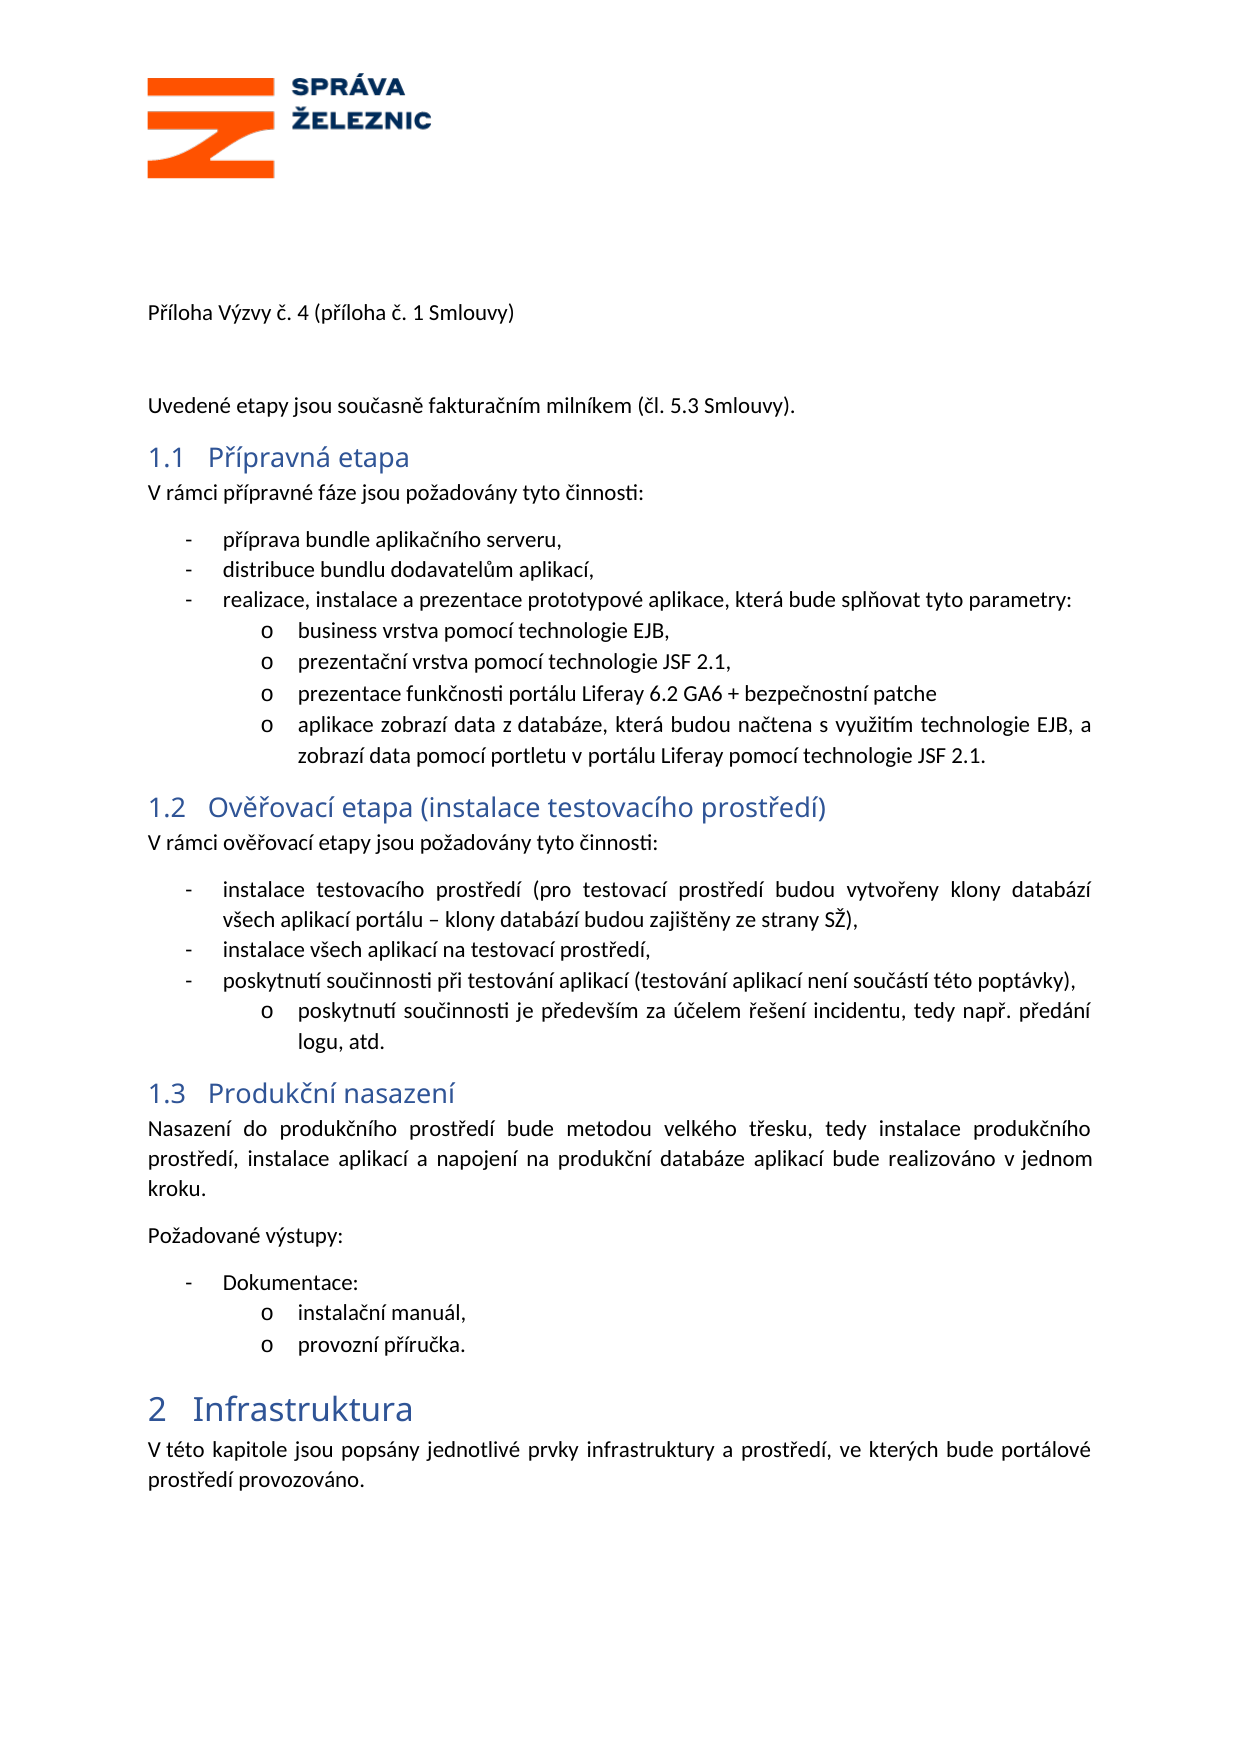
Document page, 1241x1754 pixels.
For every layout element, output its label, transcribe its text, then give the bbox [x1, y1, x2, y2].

list instalační manuál, [260, 1298, 1093, 1327]
text Požadované výstupy: [148, 1221, 1093, 1249]
text V rámci přípravné fáze jsou požadovány tyto činnosti: [148, 478, 1093, 506]
subtitle Produkční nasazení [148, 1074, 1093, 1111]
list business vrstva pomocí technologie EJB, [260, 616, 1093, 645]
text Příloha Výzvy č. 4 (příloha č. 1 Smlouvy) [148, 298, 1093, 326]
picture [147, 73, 432, 179]
list poskytnutí součinnosti je především za účelem řešení incidentu, tedy např. předání logu, atd. [260, 996, 1093, 1055]
list poskytnutí součinnosti při testování aplikací (testování aplikací není součástí této poptávky), [185, 966, 1093, 994]
list prezentace funkčnosti portálu Liferay 6.2 GA6 + bezpečnostní patche [260, 679, 1093, 708]
text Uvedené etapy jsou současně fakturačním milníkem (čl. 5.3 Smlouvy). [148, 392, 1093, 420]
list prezentační vrstva pomocí technologie JSF 2.1, [260, 647, 1093, 676]
list aplikace zobrazí data z databáze, která budou načtena s využitím technologie EJB, a zobrazí data pomocí portletu v portálu Liferay pomocí technologie JSF 2.1. [260, 710, 1093, 769]
subtitle Ověřovací etapa (instalace testovacího prostředí) [148, 788, 1093, 825]
subtitle Infrastruktura [148, 1386, 1093, 1432]
subtitle Přípravná etapa [148, 438, 1093, 475]
list příprava bundle aplikačního serveru, [185, 525, 1093, 553]
text Nasazení do produkčního prostředí bude metodou velkého třesku, tedy instalace produkčního prostředí, instalace aplikací a napojení na produkční databáze aplikací bude realizováno v jednom kroku. [148, 1114, 1093, 1202]
list provozní příručka. [260, 1330, 1093, 1359]
list instalace všech aplikací na testovací prostředí, [185, 936, 1093, 963]
list realizace, instalace a prezentace prototypové aplikace, která bude splňovat tyto parametry: [185, 586, 1093, 614]
list distribuce bundlu dodavatelům aplikací, [185, 555, 1093, 583]
text V této kapitole jsou popsány jednotlivé prvky infrastruktury a prostředí, ve kterých bude portálové prostředí provozováno. [148, 1435, 1093, 1493]
list Dokumentace: [185, 1268, 1093, 1296]
text V rámci ověřovací etapy jsou požadovány tyto činnosti: [148, 828, 1093, 856]
list instalace testovacího prostředí (pro testovací prostředí budou vytvořeny klony databází všech aplikací portálu – klony databází budou zajištěny ze strany SŽ), [185, 875, 1093, 933]
